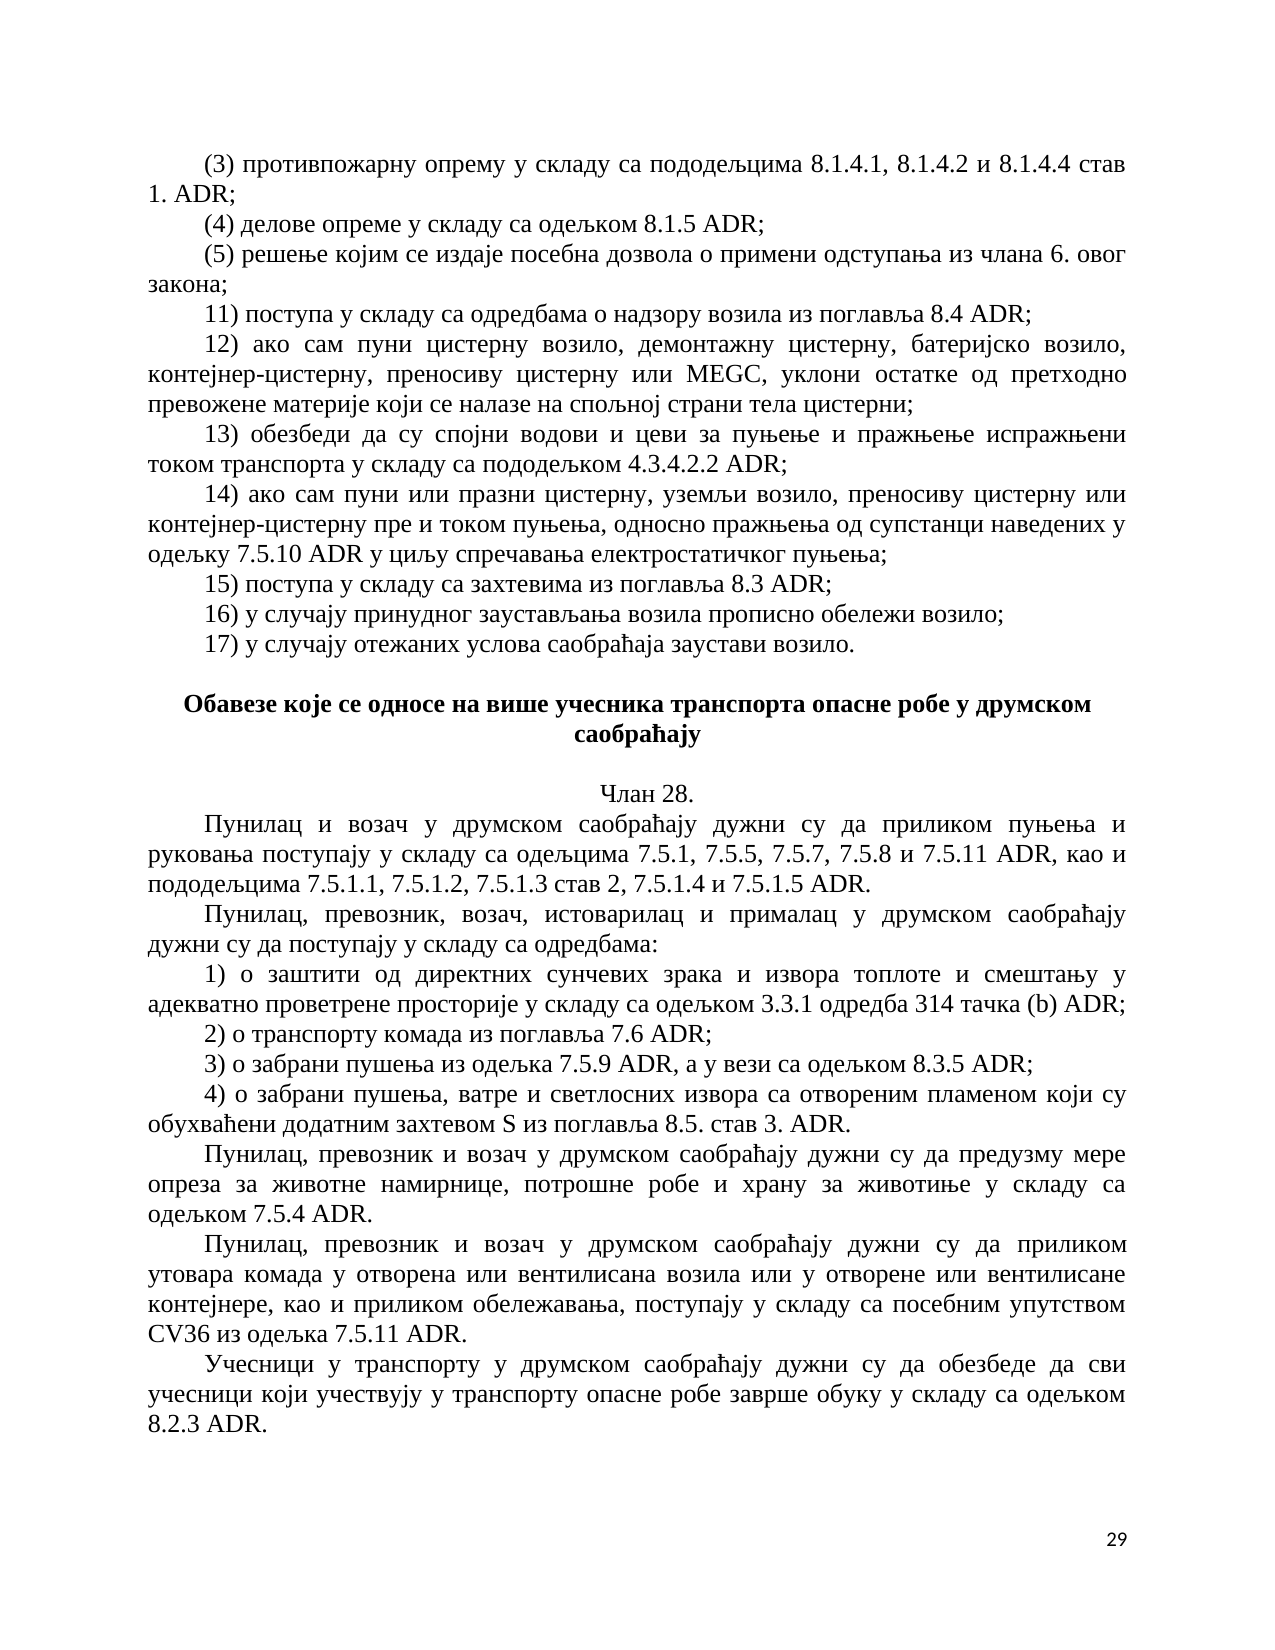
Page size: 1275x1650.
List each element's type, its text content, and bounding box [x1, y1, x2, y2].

text 16) у случају принудног заустављања возила прописно обележи возило; [148, 598, 1127, 628]
text Учесници у транспорту у друмском саобраћају дужни су да обезбеде да сви учесници који учествују у транспорту опасне робе заврше обуку у складу са одељком 8.2.3 ADR. [148, 1348, 1127, 1438]
text 13) обезбеди да су спојни водови и цеви за пуњење и пражњење испражњени током транспорта у складу са пододељком 4.3.4.2.2 ADR; [148, 418, 1127, 478]
text (3) противпожарну опрему у складу са пододељцима 8.1.4.1, 8.1.4.2 и 8.1.4.4 став 1. ADR; [148, 148, 1127, 208]
text 3) о забрани пушења из одељка 7.5.9 ADR, а у вези са одељком 8.3.5 ADR; [148, 1048, 1127, 1078]
text 11) поступа у складу са одредбама о надзору возила из поглавља 8.4 ADR; [148, 298, 1127, 328]
text Пунилац, превозник и возач у друмском саобраћају дужни су да предузму мере опреза за животне намирнице, потрошне робе и храну за животиње у складу са одељком 7.5.4 ADR. [148, 1138, 1127, 1228]
text 12) ако сам пуни цистерну возило, демонтажну цистерну, батеријско возило, контејнер-цистерну, преносиву цистерну или MEGC, уклони остатке од претходно превожене материје који се налазе на спољној страни тела цистерни; [148, 328, 1127, 418]
text (5) решење којим се издаје посебна дозвола о примени одступања из члана 6. овог закона; [148, 238, 1127, 298]
text Пунилац и возач у друмском саобраћају дужни су да приликом пуњења и руковања поступају у складу са одељцима 7.5.1, 7.5.5, 7.5.7, 7.5.8 и 7.5.11 ADR, као и пододељцима 7.5.1.1, 7.5.1.2, 7.5.1.3 став 2, 7.5.1.4 и 7.5.1.5 ADR. [148, 808, 1127, 898]
text (4) делове опреме у складу са одељком 8.1.5 ADR; [148, 208, 1127, 238]
text Пунилац, превозник, возач, истоварилац и прималац у друмском саобраћају дужни су да поступају у складу са одредбама: [148, 898, 1127, 958]
text Пунилац, превозник и возач у друмском саобраћају дужни су да приликом утовара комада у отворена или вентилисана возила или у отворене или вентилисане контејнере, као и приликом обележавања, поступају у складу са посебним упутством CV36 из одељка 7.5.11 ADR. [148, 1228, 1127, 1348]
text 4) o забрани пушења, ватре и светлосних извора са отвореним пламеном који су обухваћени додатним захтевом S из поглавља 8.5. став 3. ADR. [148, 1078, 1127, 1138]
text 2) о транспорту комада из поглавља 7.6 ADR; [148, 1018, 1127, 1048]
text 15) поступа у складу са захтевима из поглавља 8.3 ADR; [148, 568, 1127, 598]
text 14) ако сам пуни или празни цистерну, уземљи возило, преносиву цистерну или контејнер-цистерну пре и током пуњења, односно пражњења од супстанци наведених у одељку 7.5.10 ADR у циљу спречавања електростатичког пуњења; [148, 478, 1127, 568]
text 17) у случају отежаних услова саобраћаја заустави возило. [148, 628, 1127, 658]
text Обавезе које се односе на више учесника транспорта опасне робе у друмском саобраћају [148, 688, 1127, 748]
text 1) о заштити од директних сунчевих зрака и извора топлоте и смештању у адекватно проветрене просторије у складу са одељком 3.3.1 одредба 314 тачка (b) ADR; [148, 958, 1127, 1018]
